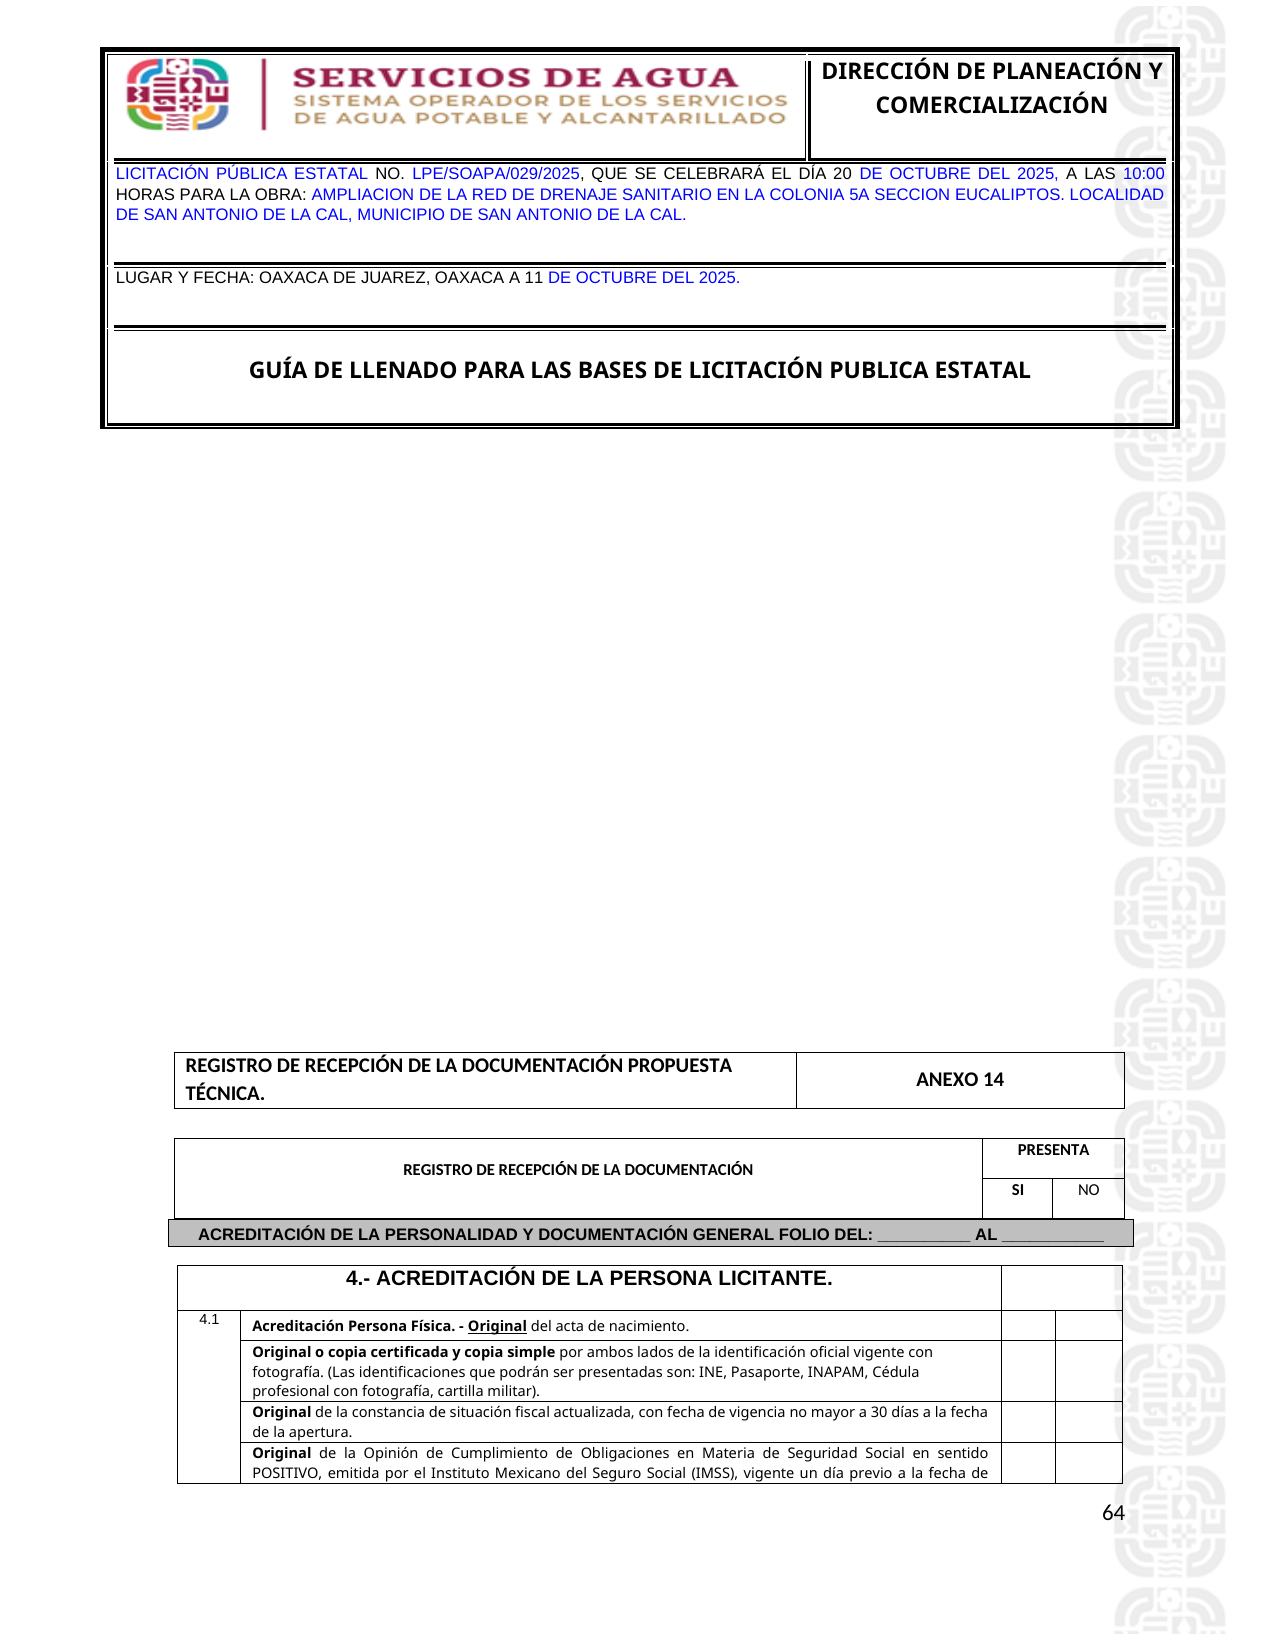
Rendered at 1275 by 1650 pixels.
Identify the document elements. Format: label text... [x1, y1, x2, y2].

table_cell [1056, 1341, 1122, 1401]
table_header [1002, 1266, 1122, 1310]
table_cell [1056, 1443, 1122, 1483]
table_cell [1002, 1341, 1055, 1401]
table_cell [1002, 1443, 1055, 1483]
table_cell [1002, 1311, 1055, 1340]
table_header ANEXO 14 [797, 1053, 1124, 1107]
table_cell [1056, 1402, 1122, 1442]
table_header REGISTRO DE RECEPCIÓN DE LA DOCUMENTACIÓN [175, 1139, 982, 1218]
table_cell Acreditación Persona Física. - Original del acta de nacimiento. [241, 1311, 1001, 1340]
picture [122, 55, 796, 143]
table_cell Original o copia certificada y copia simple por ambos lados de la identificación oficial vigente con fotografía. (Las identificaciones que podrán ser presentadas son: INE, Pasaporte, INAPAM, Cédula profesional con fotografía, cartilla militar). [241, 1341, 1001, 1401]
picture [1099, 52, 1175, 427]
table_header REGISTRO DE RECEPCIÓN DE LA DOCUMENTACIÓN PROPUESTA TÉCNICA. [175, 1053, 796, 1107]
table_header PRESENTA [983, 1139, 1124, 1178]
table_cell [1056, 1311, 1122, 1340]
table_cell [1002, 1402, 1055, 1442]
table_header 4.- ACREDITACIÓN DE LA PERSONA LICITANTE. [178, 1266, 1001, 1310]
picture [1099, 6, 1229, 1634]
table_cell 4.1 [178, 1311, 240, 1483]
table_cell NO [1053, 1179, 1124, 1218]
table_cell SI [983, 1179, 1052, 1218]
text ACREDITACIÓN DE LA PERSONALIDAD Y DOCUMENTACIÓN GENERAL FOLIO DEL: __________ AL ___________ [169, 1220, 1133, 1246]
table_cell Original de la constancia de situación fiscal actualizada, con fecha de vigencia no mayor a 30 días a la fecha de la apertura. [241, 1402, 1001, 1442]
